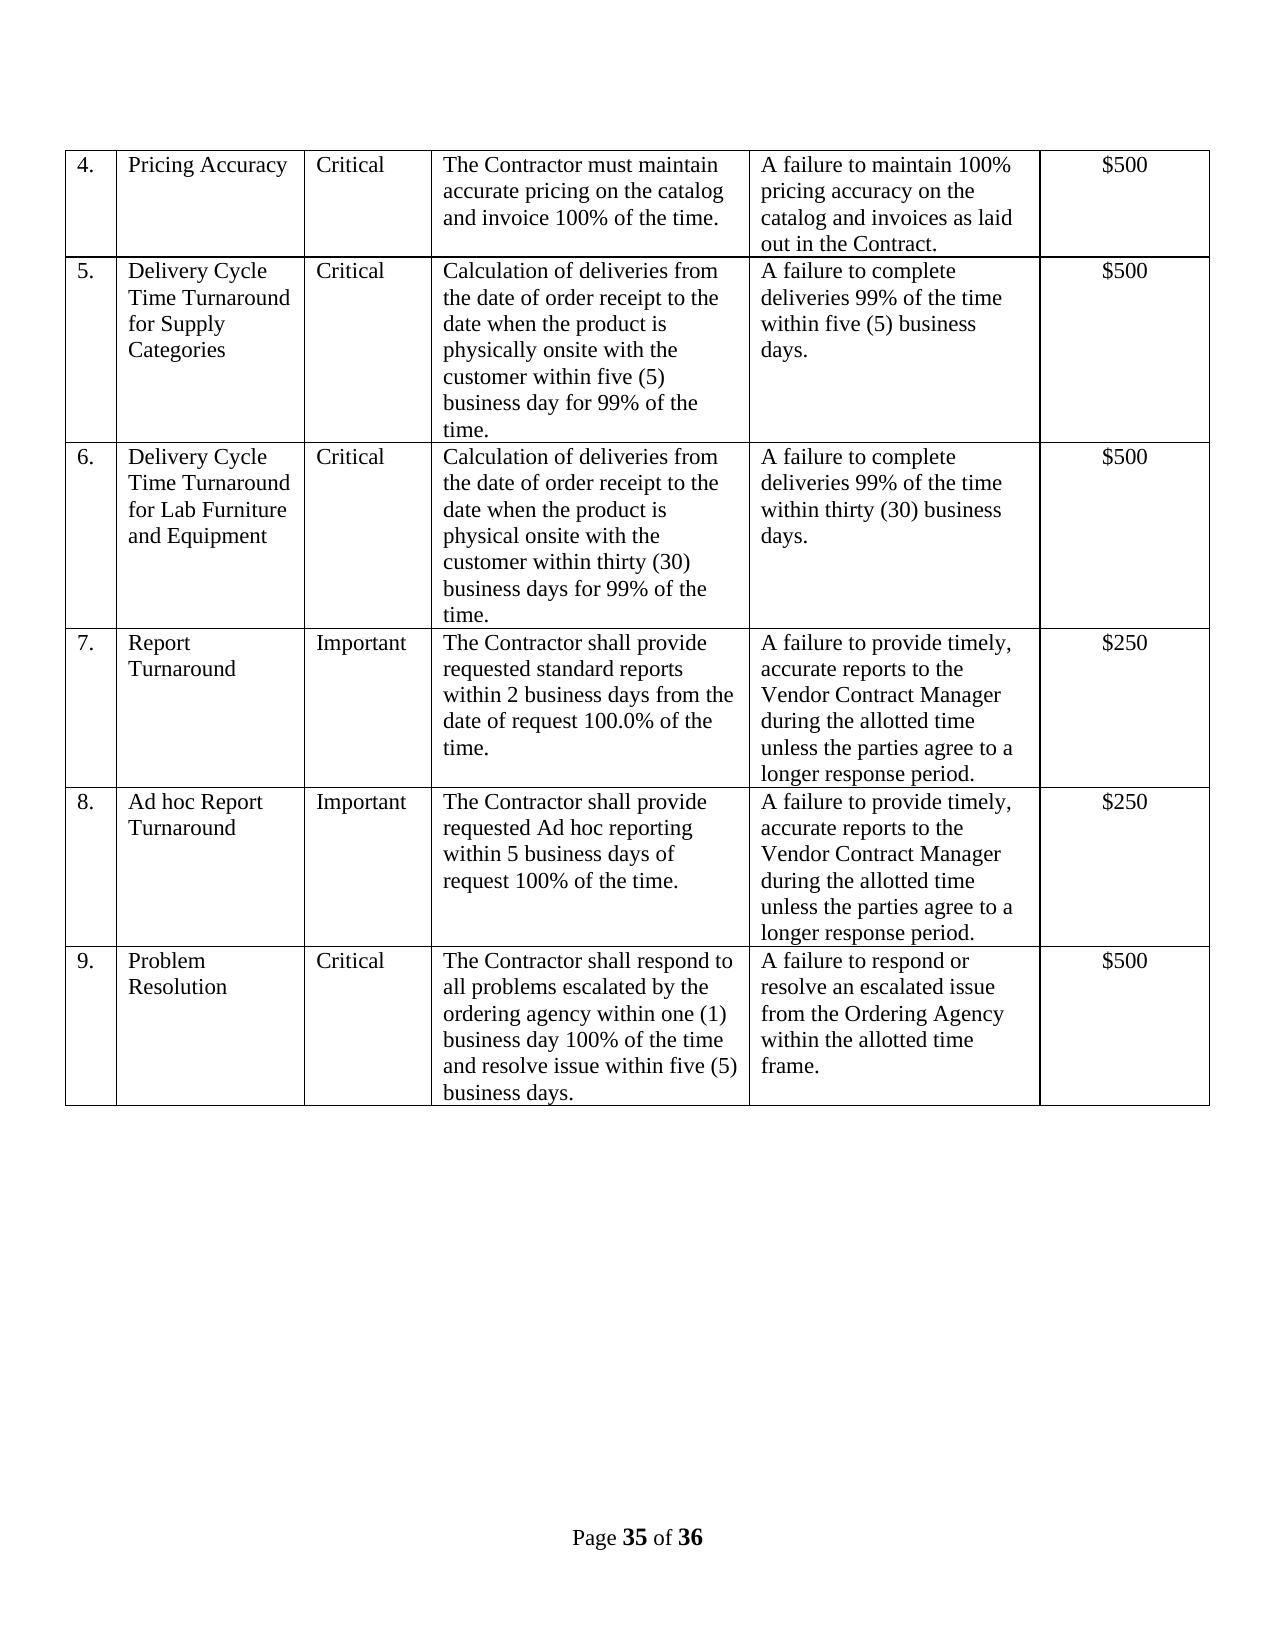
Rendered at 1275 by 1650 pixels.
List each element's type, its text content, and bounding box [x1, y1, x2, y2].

table_cell 7. [66, 629, 116, 787]
table_cell A failure to complete deliveries 99% of the time within thirty (30) business days. [750, 443, 1039, 627]
table_cell Delivery Cycle Time Turnaround for Lab Furniture and Equipment [117, 443, 304, 627]
table_cell $500 [1041, 947, 1209, 1105]
table_cell Calculation of deliveries from the date of order receipt to the date when the product is physical onsite with the customer within thirty (30) business days for 99% of the time. [432, 443, 749, 627]
table_cell A failure to respond or resolve an escalated issue from the Ordering Agency within the allotted time frame. [750, 947, 1039, 1105]
table_cell The Contractor must maintain accurate pricing on the catalog and invoice 100% of the time. [432, 151, 749, 256]
table_cell $250 [1041, 629, 1209, 787]
table_cell 9. [66, 947, 116, 1105]
table_cell Pricing Accuracy [117, 151, 304, 256]
table_cell The Contractor shall respond to all problems escalated by the ordering agency within one (1) business day 100% of the time and resolve issue within five (5) business days. [432, 947, 749, 1105]
table_cell $250 [1041, 788, 1209, 946]
table_cell 5. [66, 258, 116, 442]
table_cell The Contractor shall provide requested Ad hoc reporting within 5 business days of request 100% of the time. [432, 788, 749, 946]
table_cell A failure to maintain 100% pricing accuracy on the catalog and invoices as laid out in the Contract. [750, 151, 1039, 256]
table_cell A failure to complete deliveries 99% of the time within five (5) business days. [750, 258, 1039, 442]
table_cell A failure to provide timely, accurate reports to the Vendor Contract Manager during the allotted time unless the parties agree to a longer response period. [750, 629, 1039, 787]
table_cell Delivery Cycle Time Turnaround for Supply Categories [117, 258, 304, 442]
table_cell $500 [1041, 258, 1209, 442]
table_cell 4. [66, 151, 116, 256]
table_cell 6. [66, 443, 116, 627]
table_cell Ad hoc Report Turnaround [117, 788, 304, 946]
table_cell 8. [66, 788, 116, 946]
table_cell Calculation of deliveries from the date of order receipt to the date when the product is physically onsite with the customer within five (5) business day for 99% of the time. [432, 258, 749, 442]
table_cell Report Turnaround [117, 629, 304, 787]
table_cell Critical [305, 947, 431, 1105]
table_cell $500 [1041, 443, 1209, 627]
table_cell Important [305, 788, 431, 946]
table_cell Critical [305, 258, 431, 442]
table_cell Critical [305, 443, 431, 627]
table_cell $500 [1041, 151, 1209, 256]
table_cell Important [305, 629, 431, 787]
table_cell Critical [305, 151, 431, 256]
table_cell Problem Resolution [117, 947, 304, 1105]
table_cell A failure to provide timely, accurate reports to the Vendor Contract Manager during the allotted time unless the parties agree to a longer response period. [750, 788, 1039, 946]
table_cell The Contractor shall provide requested standard reports within 2 business days from the date of request 100.0% of the time. [432, 629, 749, 787]
